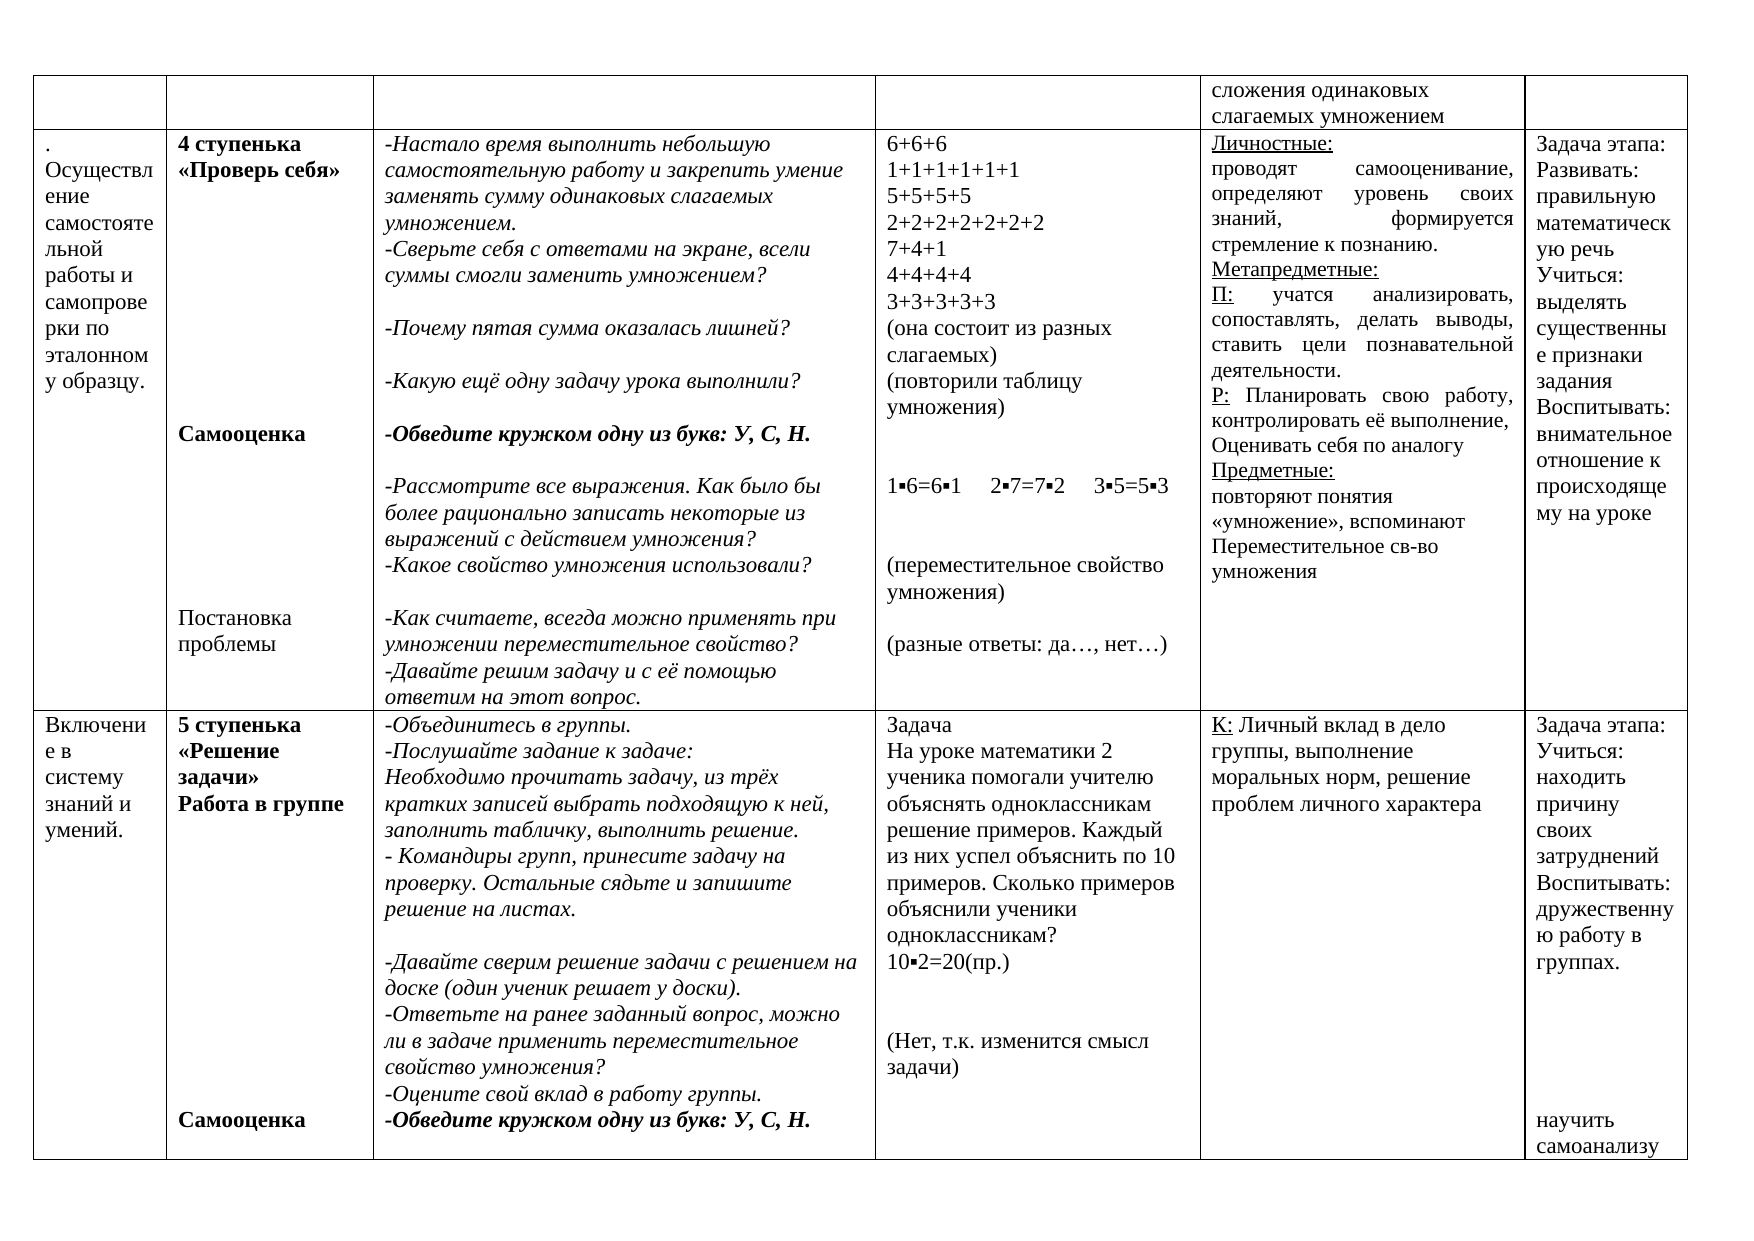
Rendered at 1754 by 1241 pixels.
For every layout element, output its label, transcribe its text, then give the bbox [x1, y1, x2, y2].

table_cell 6+6+6 1+1+1+1+1+1 5+5+5+5 2+2+2+2+2+2+2 7+4+1 4+4+4+4 3+3+3+3+3 (она состоит из разных слагаемых) (повторили таблицу умножения) 1▪6=6▪1 2▪7=7▪2 3▪5=5▪3 (переместительное свойство умножения) (разные ответы: да…, нет…) [876, 130, 1200, 709]
table_cell -Настало время выполнить небольшую самостоятельную работу и закрепить умение заменять сумму одинаковых слагаемых умножением. -Сверьте себя с ответами на экране, всели суммы смогли заменить умножением? -Почему пятая сумма оказалась лишней? -Какую ещё одну задачу урока выполнили? -Обведите кружком одну из букв: У, С, Н. -Рассмотрите все выражения. Как было бы более рационально записать некоторые из выражений с действием умножения? -Какое свойство умножения использовали? -Как считаете, всегда можно применять при умножении переместительное свойство? -Давайте решим задачу и с её помощью ответим на этот вопрос. [374, 130, 875, 709]
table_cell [374, 711, 875, 1159]
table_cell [876, 711, 1200, 1159]
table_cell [1201, 76, 1524, 129]
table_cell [167, 76, 373, 129]
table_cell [34, 76, 166, 129]
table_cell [1526, 711, 1687, 1159]
table_cell Задача этапа: Развивать: правильную математическую речь Учиться: выделять существенные признаки задания Воспитывать: внимательное отношение к происходящему на уроке [1526, 130, 1687, 709]
table_cell Личностные: проводят самооценивание, определяют уровень своих знаний, формируется стремление к познанию. Метапредметные: П: учатся анализировать, сопоставлять, делать выводы, ставить цели познавательной деятельности. Р: Планировать свою работу, контролировать её выполнение, Оценивать себя по аналогу Предметные: повторяют понятия «умножение», вспоминают Переместительное св-во умножения [1201, 130, 1524, 709]
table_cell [167, 711, 373, 1159]
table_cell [1526, 76, 1687, 129]
table_cell . Осуществление самостоятельной работы и самопроверки по эталонному образцу. [34, 130, 166, 709]
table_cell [374, 76, 875, 129]
table_cell 4 ступенька «Проверь себя» Самооценка Постановка проблемы [167, 130, 373, 709]
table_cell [1201, 711, 1524, 1159]
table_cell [876, 76, 1200, 129]
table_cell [34, 711, 166, 1159]
